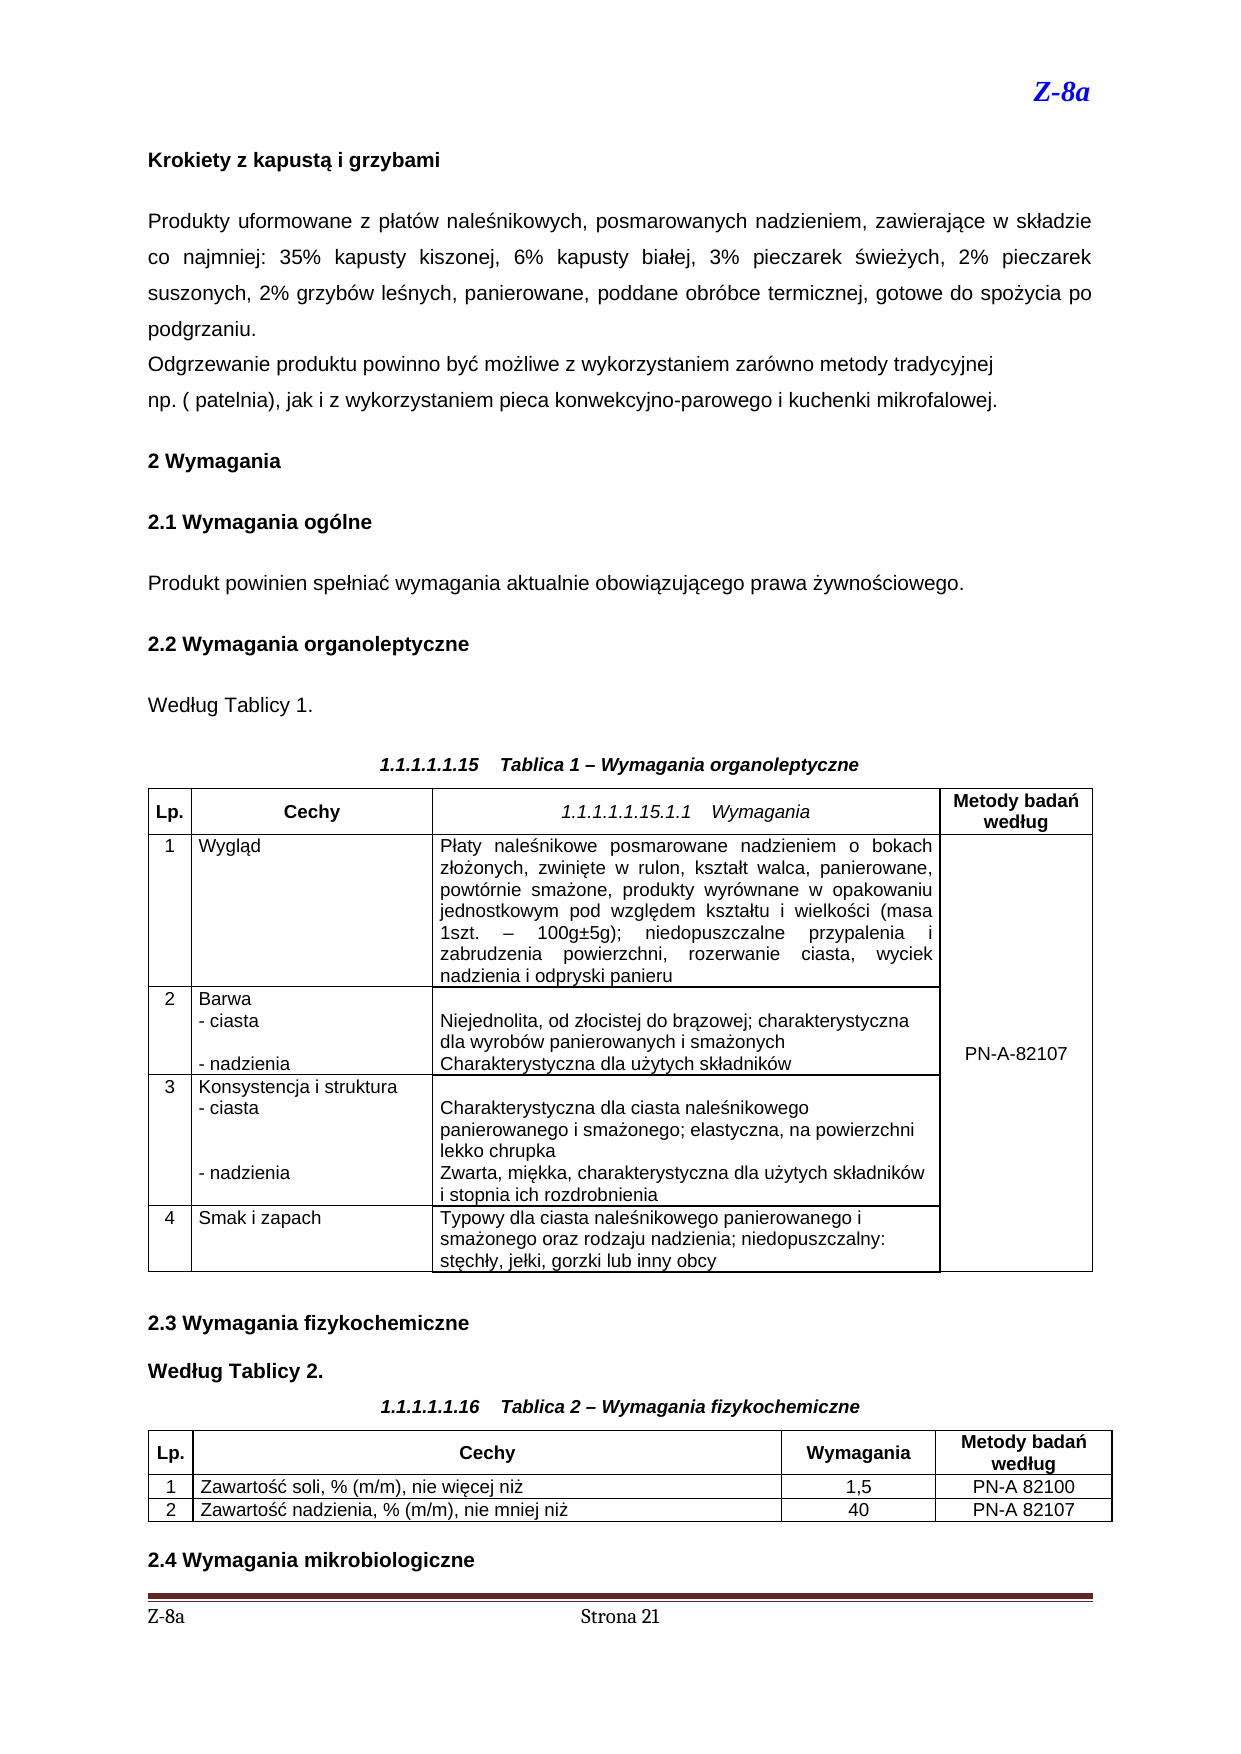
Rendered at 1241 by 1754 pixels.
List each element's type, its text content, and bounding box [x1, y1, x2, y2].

table_cell Barwa - ciasta - nadzienia [192, 987, 432, 1074]
text Produkty uformowane z płatów naleśnikowych, posmarowanych nadzieniem, zawierające w składzie co najmniej: 35% kapusty kiszonej, 6% kapusty białej, 3% pieczarek świeżych, 2% pieczarek suszonych, 2% grzybów leśnych, panierowane, poddane obróbce termicznej, gotowe do spożycia po podgrzaniu. [148, 208, 1093, 340]
table_header Wymagania [433, 789, 939, 834]
table_cell Niejednolita, od złocistej do brązowej; charakterystyczna dla wyrobów panierowanych i smażonych Charakterystyczna dla użytych składników [433, 988, 939, 1074]
table_header Metody badań według [936, 1431, 1111, 1474]
text np. ( patelnia), jak i z wykorzystaniem pieca konwekcyjno-parowego i kuchenki mikrofalowej. [148, 388, 1093, 412]
table_cell 1 [149, 835, 191, 986]
table_cell 40 [782, 1499, 935, 1521]
table_cell PN-A-82107 [941, 835, 1092, 1271]
text Krokiety z kapustą i grzybami [148, 148, 1093, 172]
table_cell 3 [149, 1075, 191, 1205]
table_cell Płaty naleśnikowe posmarowane nadzieniem o bokach złożonych, zwinięte w rulon, kształt walca, panierowane, powtórnie smażone, produkty wyrównane w opakowaniu jednostkowym pod względem kształtu i wielkości (masa 1szt. – 100g±5g); niedopuszczalne przypalenia i zabrudzenia powierzchni, rozerwanie ciasta, wyciek nadzienia i odpryski panieru [433, 835, 939, 986]
table_cell 1 [149, 1475, 192, 1497]
text 2 Wymagania [148, 449, 1093, 473]
table_cell 4 [149, 1206, 191, 1271]
table_cell Charakterystyczna dla ciasta naleśnikowego panierowanego i smażonego; elastyczna, na powierzchni lekko chrupka Zwarta, miękka, charakterystyczna dla użytych składników i stopnia ich rozdrobnienia [433, 1076, 939, 1205]
table_cell Zawartość nadzienia, % (m/m), nie mniej niż [194, 1499, 781, 1521]
text Według Tablicy 2. [148, 1359, 1093, 1383]
table_cell 1,5 [782, 1475, 935, 1497]
table_header Wymagania [782, 1431, 935, 1474]
table_header Metody badań według [941, 789, 1092, 834]
table_cell Konsystencja i struktura - ciasta - nadzienia [192, 1075, 432, 1205]
table_cell 2 [149, 1499, 192, 1521]
table_cell Smak i zapach [192, 1206, 432, 1271]
table_header Cechy [194, 1431, 781, 1474]
text 2.4 Wymagania mikrobiologiczne [148, 1547, 1093, 1571]
text Produkt powinien spełniać wymagania aktualnie obowiązującego prawa żywnościowego. [148, 571, 1093, 595]
table_header Lp. [149, 789, 191, 834]
table_cell PN-A 82100 [936, 1475, 1111, 1497]
text 2.3 Wymagania fizykochemiczne [148, 1310, 1093, 1334]
table_cell Zawartość soli, % (m/m), nie więcej niż [194, 1475, 781, 1497]
table_cell 2 [149, 987, 191, 1074]
subtitle Tablica 1 – Wymagania organoleptyczne [148, 753, 1093, 775]
text Według Tablicy 1. [148, 693, 1093, 717]
text 2.2 Wymagania organoleptyczne [148, 632, 1093, 656]
table_header Cechy [192, 789, 432, 834]
table_header Lp. [149, 1431, 192, 1474]
subtitle Tablica 2 – Wymagania fizykochemiczne [148, 1396, 1093, 1417]
text 2.1 Wymagania ogólne [148, 510, 1093, 534]
table_cell PN-A 82107 [936, 1499, 1111, 1521]
table_cell Typowy dla ciasta naleśnikowego panierowanego i smażonego oraz rodzaju nadzienia; niedopuszczalny: stęchły, jełki, gorzki lub inny obcy [433, 1207, 939, 1271]
table_cell Wygląd [192, 835, 432, 986]
text Odgrzewanie produktu powinno być możliwe z wykorzystaniem zarówno metody tradycyjnej [148, 352, 1093, 376]
